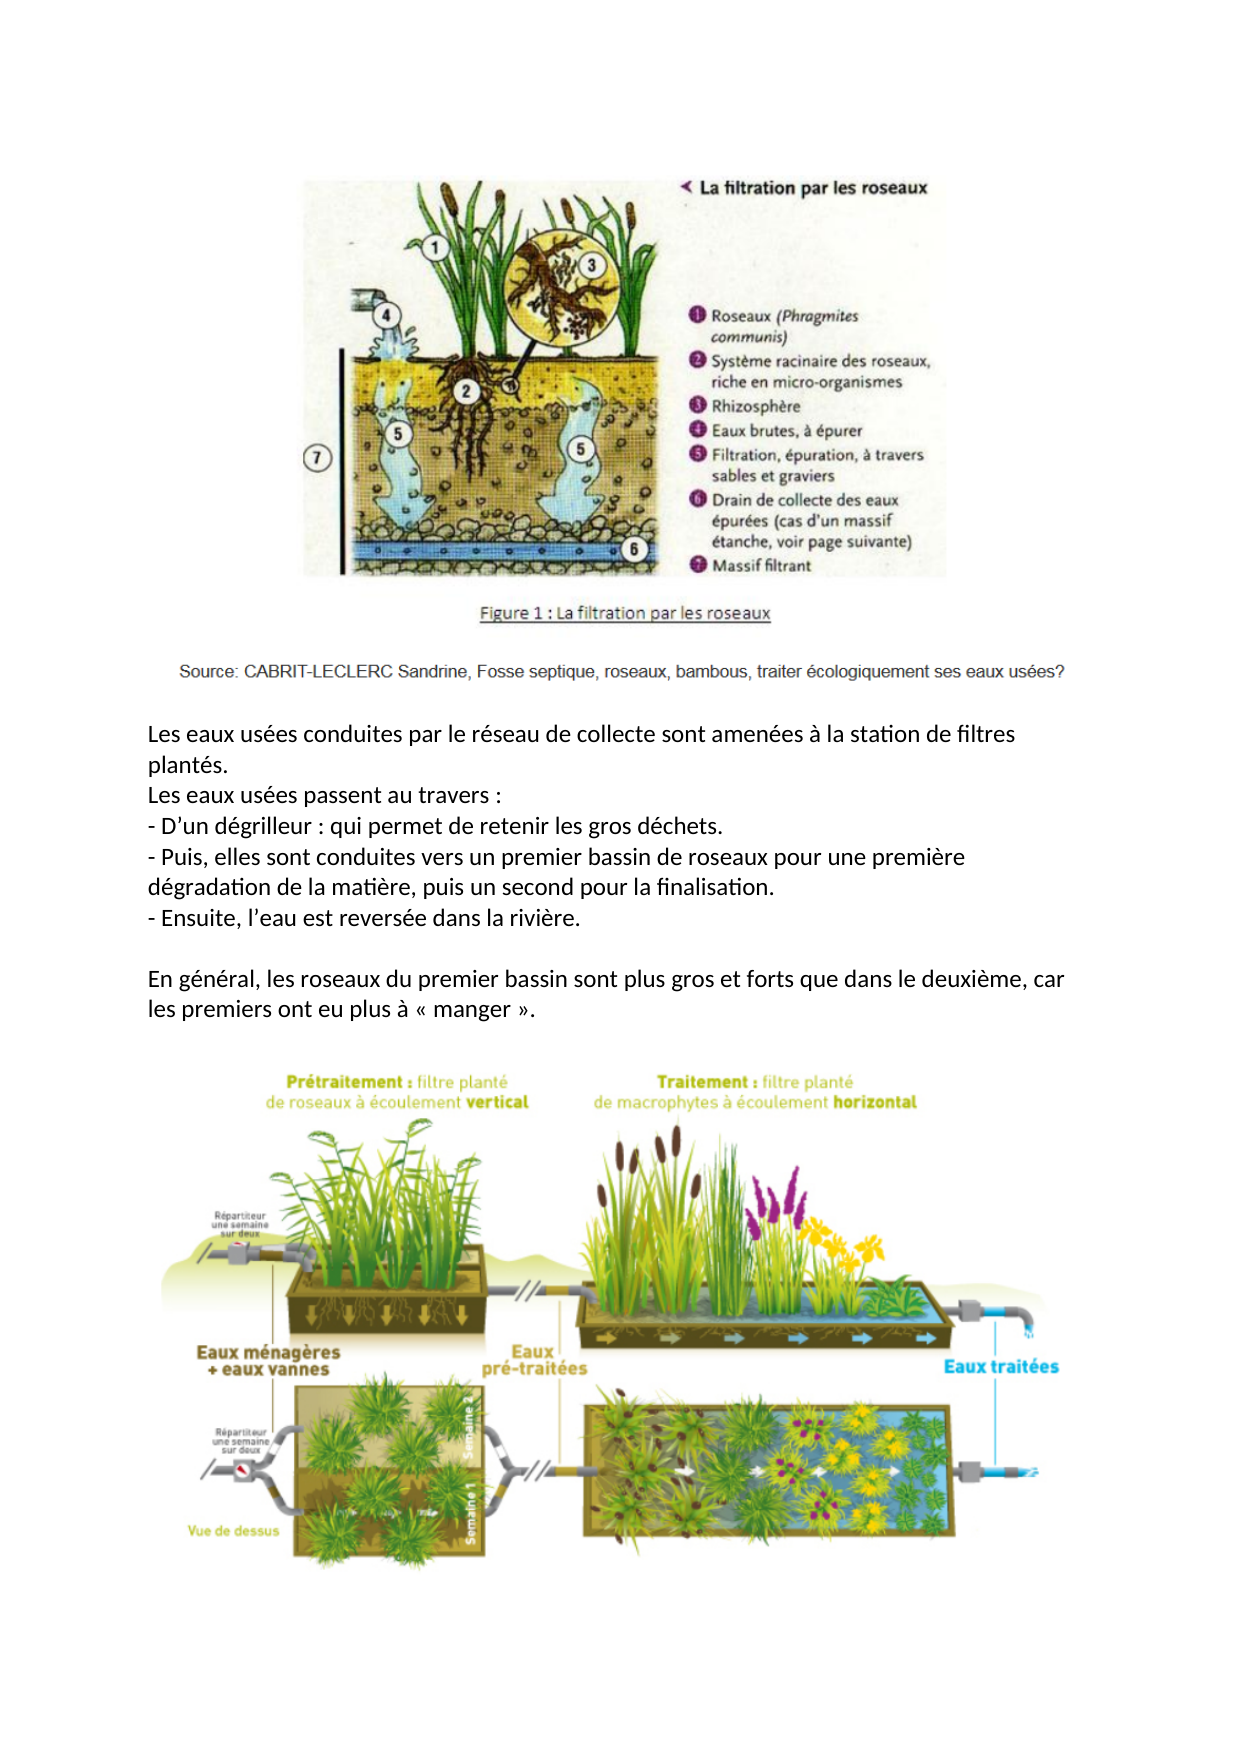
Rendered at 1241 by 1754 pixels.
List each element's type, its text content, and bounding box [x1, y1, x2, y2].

text Les eaux usées passent au travers : [148, 779, 1093, 810]
picture [147, 147, 1093, 688]
text - D’un dégrilleur : qui permet de retenir les gros déchets. [148, 810, 1093, 841]
text - Puis, elles sont conduites vers un premier bassin de roseaux pour une première dégradation de la matière, puis un second pour la finalisation. [148, 841, 1093, 902]
picture [147, 1054, 1092, 1581]
text - Ensuite, l’eau est reversée dans la rivière. [148, 902, 1093, 932]
text En général, les roseaux du premier bassin sont plus gros et forts que dans le deuxième, car les premiers ont eu plus à « manger ». [148, 963, 1093, 1024]
text Les eaux usées conduites par le réseau de collecte sont amenées à la station de filtres plantés. [148, 718, 1093, 779]
